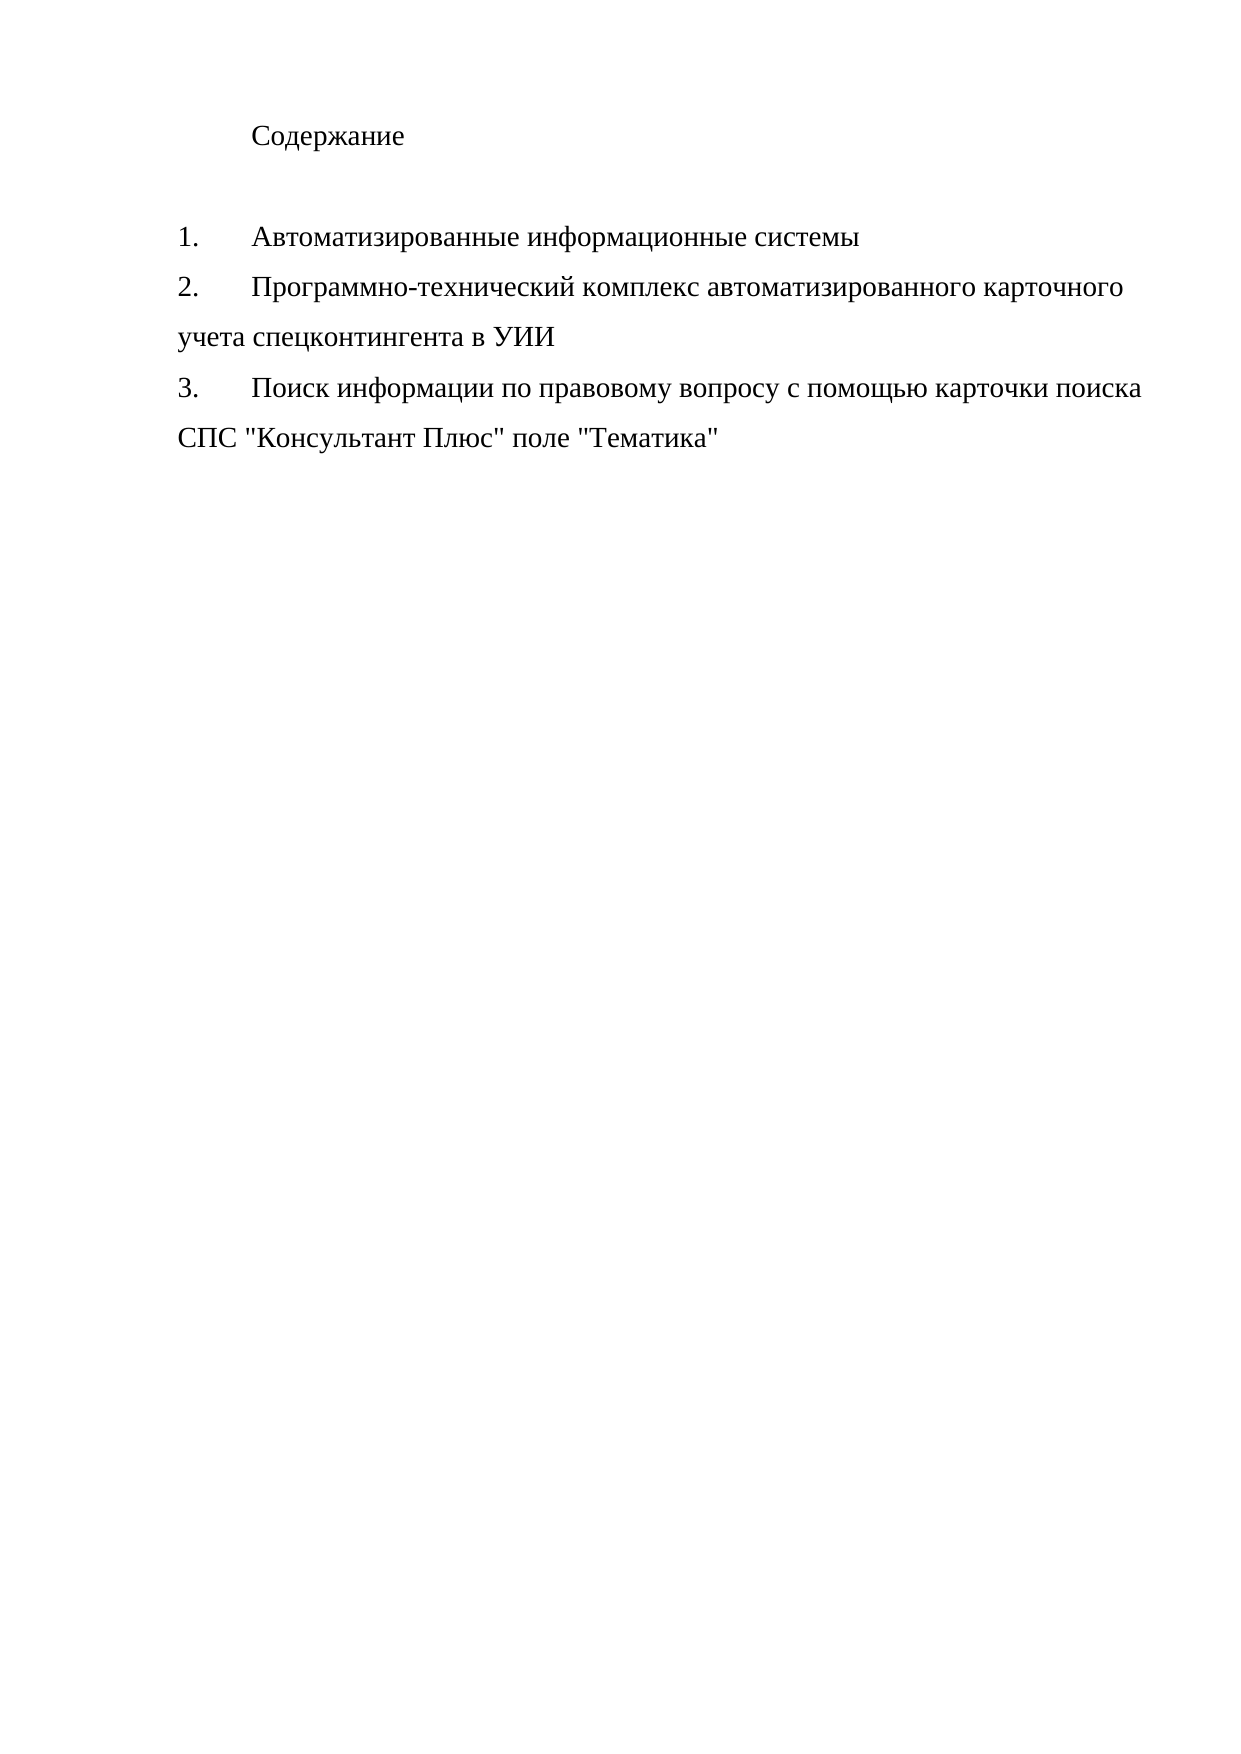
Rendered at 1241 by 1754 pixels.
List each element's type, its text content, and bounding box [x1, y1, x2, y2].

list Программно-технический комплекс автоматизированного карточного учета спецконтингента в УИИ [177, 269, 1152, 353]
list Поиск информации по правовому вопросу с помощью карточки поиска СПС "Консультант Плюс" поле "Тематика" [177, 370, 1152, 453]
list Автоматизированные информационные системы [177, 219, 1152, 252]
text Содержание [177, 118, 1152, 152]
